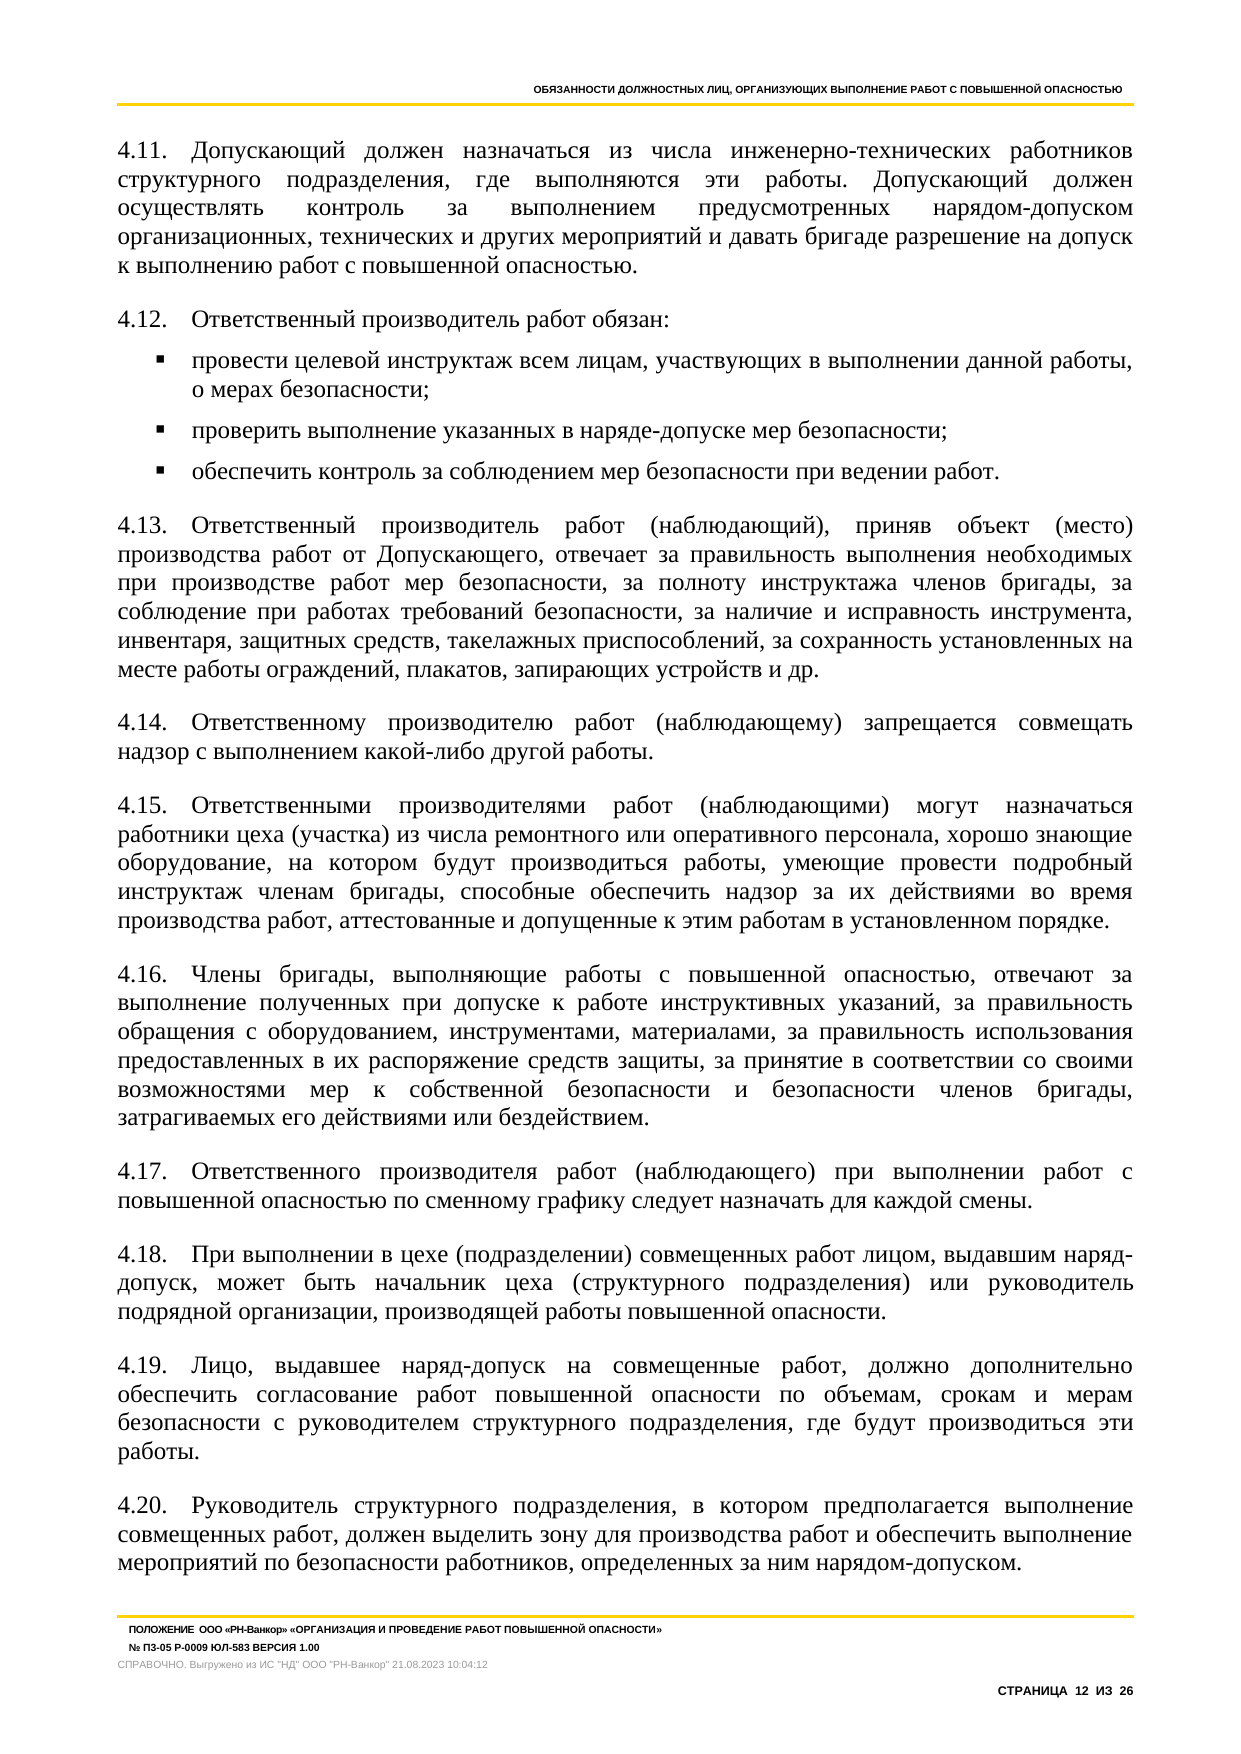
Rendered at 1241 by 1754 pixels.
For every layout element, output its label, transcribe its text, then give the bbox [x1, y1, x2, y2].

list Ответственными производителями работ (наблюдающими) могут назначаться работники цеха (участка) из числа ремонтного или оперативного персонала, хорошо знающие оборудование, на котором будут производиться работы, умеющие провести подробный инструктаж членам бригады, способные обеспечить надзор за их действиями во время производства работ, аттестованные и допущенные к этим работам в установленном порядке. [117, 790, 1134, 934]
list проверить выполнение указанных в наряде-допуске мер безопасности; [154, 415, 1134, 444]
list Ответственному производителю работ (наблюдающему) запрещается совмещать надзор с выполнением какой-либо другой работы. [117, 707, 1134, 765]
list провести целевой инструктаж всем лицам, участвующих в выполнении данной работы, о мерах безопасности; [154, 345, 1134, 402]
list обеспечить контроль за соблюдением мер безопасности при ведении работ. [154, 456, 1134, 485]
list При выполнении в цехе (подразделении) совмещенных работ лицом, выдавшим наряд-допуск, может быть начальник цеха (структурного подразделения) или руководитель подрядной организации, производящей работы повышенной опасности. [117, 1239, 1134, 1325]
list Лицо, выдавшее наряд-допуск на совмещенные работ, должно дополнительно обеспечить согласование работ повышенной опасности по объемам, срокам и мерам безопасности с руководителем структурного подразделения, где будут производиться эти работы. [117, 1350, 1134, 1465]
list Руководитель структурного подразделения, в котором предполагается выполнение совмещенных работ, должен выделить зону для производства работ и обеспечить выполнение мероприятий по безопасности работников, определенных за ним нарядом-допуском. [117, 1490, 1134, 1576]
list Члены бригады, выполняющие работы с повышенной опасностью, отвечают за выполнение полученных при допуске к работе инструктивных указаний, за правильность обращения с оборудованием, инструментами, материалами, за правильность использования предоставленных в их распоряжение средств защиты, за принятие в соответствии со своими возможностями мер к собственной безопасности и безопасности членов бригады, затрагиваемых его действиями или бездействием. [117, 959, 1134, 1131]
list Допускающий должен назначаться из числа инженерно-технических работников структурного подразделения, где выполняются эти работы. Допускающий должен осуществлять контроль за выполнением предусмотренных нарядом-допуском организационных, технических и других мероприятий и давать бригаде разрешение на допуск к выполнению работ с повышенной опасностью. [117, 135, 1134, 279]
list Ответственного производителя работ (наблюдающего) при выполнении работ с повышенной опасностью по сменному графику следует назначать для каждой смены. [117, 1156, 1134, 1214]
list Ответственный производитель работ обязан: [117, 304, 1134, 332]
list Ответственный производитель работ (наблюдающий), приняв объект (место) производства работ от Допускающего, отвечает за правильность выполнения необходимых при производстве работ мер безопасности, за полноту инструктажа членов бригады, за соблюдение при работах требований безопасности, за наличие и исправность инструмента, инвентаря, защитных средств, такелажных приспособлений, за сохранность установленных на месте работы ограждений, плакатов, запирающих устройств и др. [117, 510, 1134, 682]
